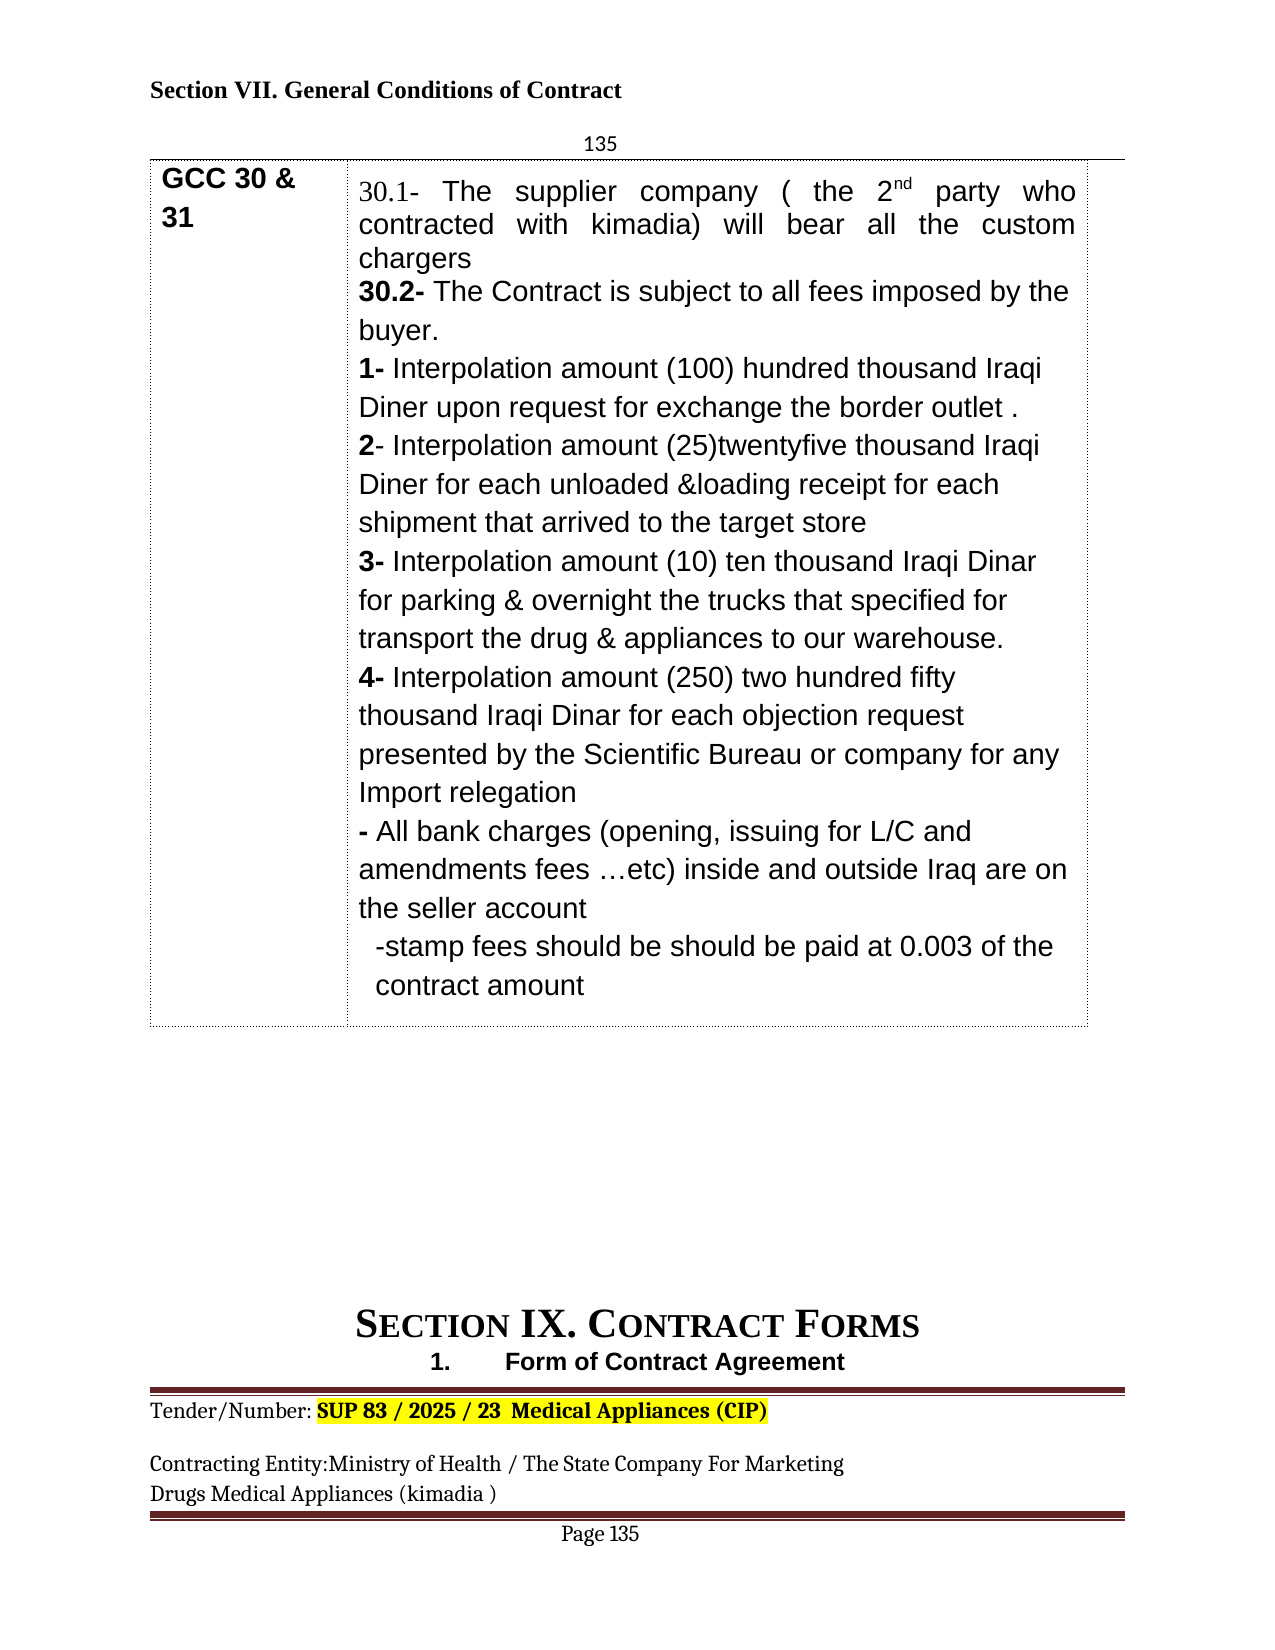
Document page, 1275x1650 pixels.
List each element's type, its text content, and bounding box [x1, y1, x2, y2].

subtitle Section IX. Contract Forms [150, 1298, 1125, 1346]
text 1. Form of Contract Agreement [150, 1346, 1125, 1375]
table_cell 30.1- The supplier company ( the 2nd party who contracted with kimadia) will bear all the custom chargers 30.2- The Contract is subject to all fees imposed by the buyer. 1- Interpolation amount (100) hundred thousand Iraqi Diner upon request for exchange the border outlet . 2- Interpolation amount (25)twentyfive thousand Iraqi Diner for each unloaded &loading receipt for each shipment that arrived to the target store 3- Interpolation amount (10) ten thousand Iraqi Dinar for parking & overnight the trucks that specified for transport the drug & appliances to our warehouse. 4- Interpolation amount (250) two hundred fifty thousand Iraqi Dinar for each objection request presented by the Scientific Bureau or company for any Import relegation - All bank charges (opening, issuing for L/C and amendments fees …etc) inside and outside Iraq are on the seller account -stamp fees should be should be paid at 0.003 of the contract amount [347, 160, 1088, 1026]
table_cell GCC 30 & 31 [150, 160, 347, 1026]
